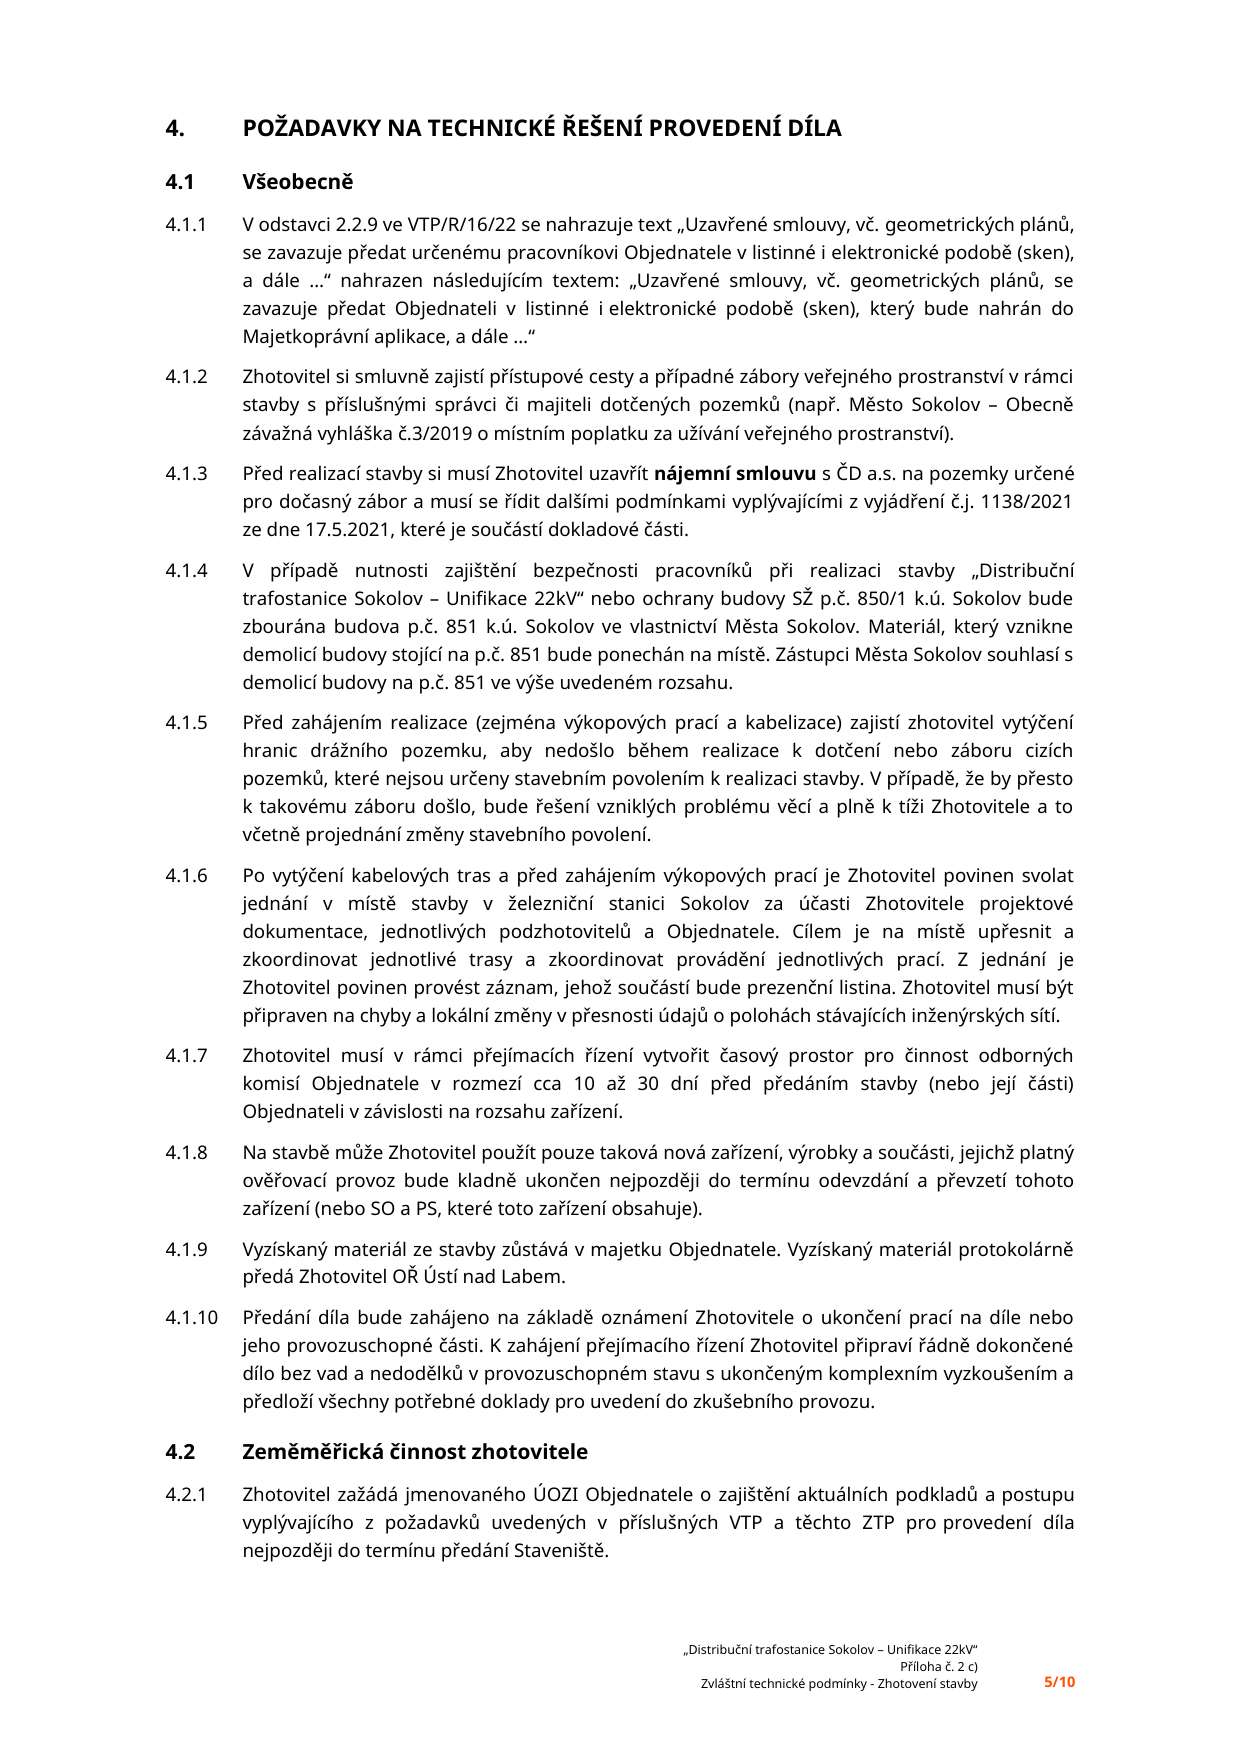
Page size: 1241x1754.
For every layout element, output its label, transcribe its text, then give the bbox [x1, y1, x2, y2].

text Před realizací stavby si musí Zhotovitel uzavřít nájemní smlouvu s ČD a.s. na pozemky určené pro dočasný zábor a musí se řídit dalšími podmínkami vyplývajícími z vyjádření č.j. 1138/2021 ze dne 17.5.2021, které je součástí dokladové části. [165, 460, 1075, 542]
text Po vytýčení kabelových tras a před zahájením výkopových prací je Zhotovitel povinen svolat jednání v místě stavby v železniční stanici Sokolov za účasti Zhotovitele projektové dokumentace, jednotlivých podzhotovitelů a Objednatele. Cílem je na místě upřesnit a zkoordinovat jednotlivé trasy a zkoordinovat provádění jednotlivých prací. Z jednání je Zhotovitel povinen provést záznam, jehož součástí bude prezenční listina. Zhotovitel musí být připraven na chyby a lokální změny v přesnosti údajů o polohách stávajících inženýrských sítí. [165, 862, 1075, 1028]
text Zhotovitel zažádá jmenovaného ÚOZI Objednatele o zajištění aktuálních podkladů a postupu vyplývajícího z požadavků uvedených v příslušných VTP a těchto ZTP pro provedení díla nejpozději do termínu předání Staveniště. [165, 1481, 1075, 1563]
text Na stavbě může Zhotovitel použít pouze taková nová zařízení, výrobky a součásti, jejichž platný ověřovací provoz bude kladně ukončen nejpozději do termínu odevzdání a převzetí tohoto zařízení (nebo SO a PS, které toto zařízení obsahuje). [165, 1139, 1075, 1221]
text Předání díla bude zahájeno na základě oznámení Zhotovitele o ukončení prací na díle nebo jeho provozuschopné části. K zahájení přejímacího řízení Zhotovitel připraví řádně dokončené dílo bez vad a nedodělků v provozuschopném stavu s ukončeným komplexním vyzkoušením a předloží všechny potřebné doklady pro uvedení do zkušebního provozu. [165, 1304, 1075, 1414]
text Zhotovitel musí v rámci přejímacích řízení vytvořit časový prostor pro činnost odborných komisí Objednatele v rozmezí cca 10 až 30 dní před předáním stavby (nebo její části) Objednateli v závislosti na rozsahu zařízení. [165, 1043, 1075, 1124]
text POŽADAVKY NA TECHNICKÉ ŘEŠENÍ PROVEDENÍ DÍLA [165, 112, 1075, 143]
text V případě nutnosti zajištění bezpečnosti pracovníků při realizaci stavby „Distribuční trafostanice Sokolov – Unifikace 22kV“ nebo ochrany budovy SŽ p.č. 850/1 k.ú. Sokolov bude zbourána budova p.č. 851 k.ú. Sokolov ve vlastnictví Města Sokolov. Materiál, který vznikne demolicí budovy stojící na p.č. 851 bude ponechán na místě. Zástupci Města Sokolov souhlasí s demolicí budovy na p.č. 851 ve výše uvedeném rozsahu. [165, 557, 1075, 694]
text Zhotovitel si smluvně zajistí přístupové cesty a případné zábory veřejného prostranství v rámci stavby s příslušnými správci či majiteli dotčených pozemků (např. Město Sokolov – Obecně závažná vyhláška č.3/2019 o místním poplatku za užívání veřejného prostranství). [165, 364, 1075, 445]
text V odstavci 2.2.9 ve VTP/R/16/22 se nahrazuje text „Uzavřené smlouvy, vč. geometrických plánů, se zavazuje předat určenému pracovníkovi Objednatele v listinné i elektronické podobě (sken), a dále …“ nahrazen následujícím textem: „Uzavřené smlouvy, vč. geometrických plánů, se zavazuje předat Objednateli v listinné i elektronické podobě (sken), který bude nahrán do Majetkoprávní aplikace, a dále …“ [165, 211, 1075, 349]
text Všeobecně [165, 167, 1075, 196]
text Zeměměřická činnost zhotovitele [165, 1437, 1075, 1466]
text Vyzískaný materiál ze stavby zůstává v majetku Objednatele. Vyzískaný materiál protokolárně předá Zhotovitel OŘ Ústí nad Labem. [165, 1236, 1075, 1289]
text Před zahájením realizace (zejména výkopových prací a kabelizace) zajistí zhotovitel vytýčení hranic drážního pozemku, aby nedošlo během realizace k dotčení nebo záboru cizích pozemků, které nejsou určeny stavebním povolením k realizaci stavby. V případě, že by přesto k takovému záboru došlo, bude řešení vzniklých problému věcí a plně k tíži Zhotovitele a to včetně projednání změny stavebního povolení. [165, 709, 1075, 847]
